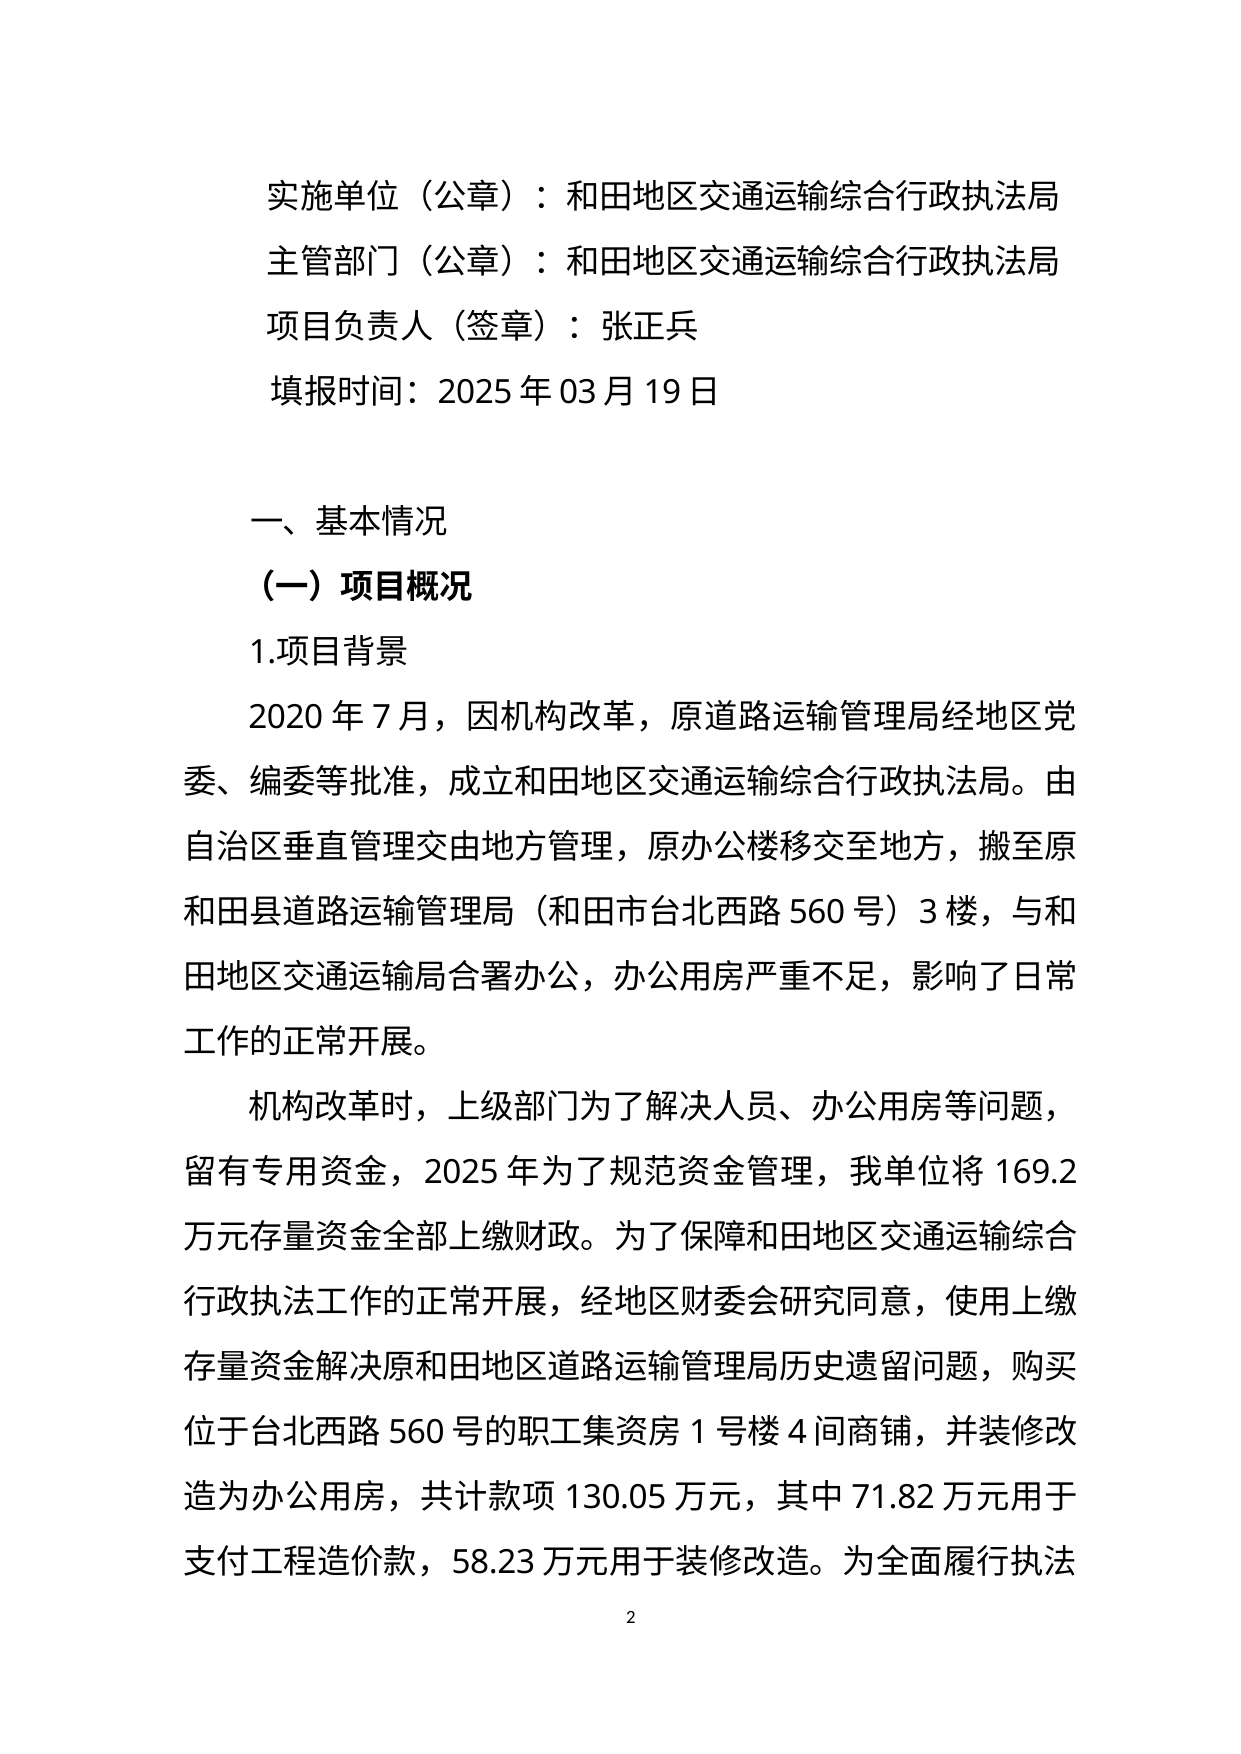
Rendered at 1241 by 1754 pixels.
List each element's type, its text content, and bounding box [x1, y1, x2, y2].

text （一）项目概况 [183, 552, 1078, 617]
text 2020年7月，因机构改革，原道路运输管理局经地区党委、编委等批准，成立和田地区交通运输综合行政执法局。由自治区垂直管理交由地方管理，原办公楼移交至地方，搬至原和田县道路运输管理局（和田市台北西路560号）3楼，与和田地区交通运输局合署办公，办公用房严重不足，影响了日常工作的正常开展。 [183, 682, 1078, 1072]
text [183, 1072, 1078, 1592]
text 实施单位（公章）：和田地区交通运输综合行政执法局 [183, 162, 1078, 227]
text 项目负责人（签章）：张正兵 [183, 292, 1078, 357]
text 1.项目背景 [216, 617, 1078, 682]
text 填报时间：2025年03月19日 [211, 357, 1078, 422]
text 一、基本情况 [183, 487, 1078, 552]
text 主管部门（公章）：和田地区交通运输综合行政执法局 [183, 227, 1078, 292]
